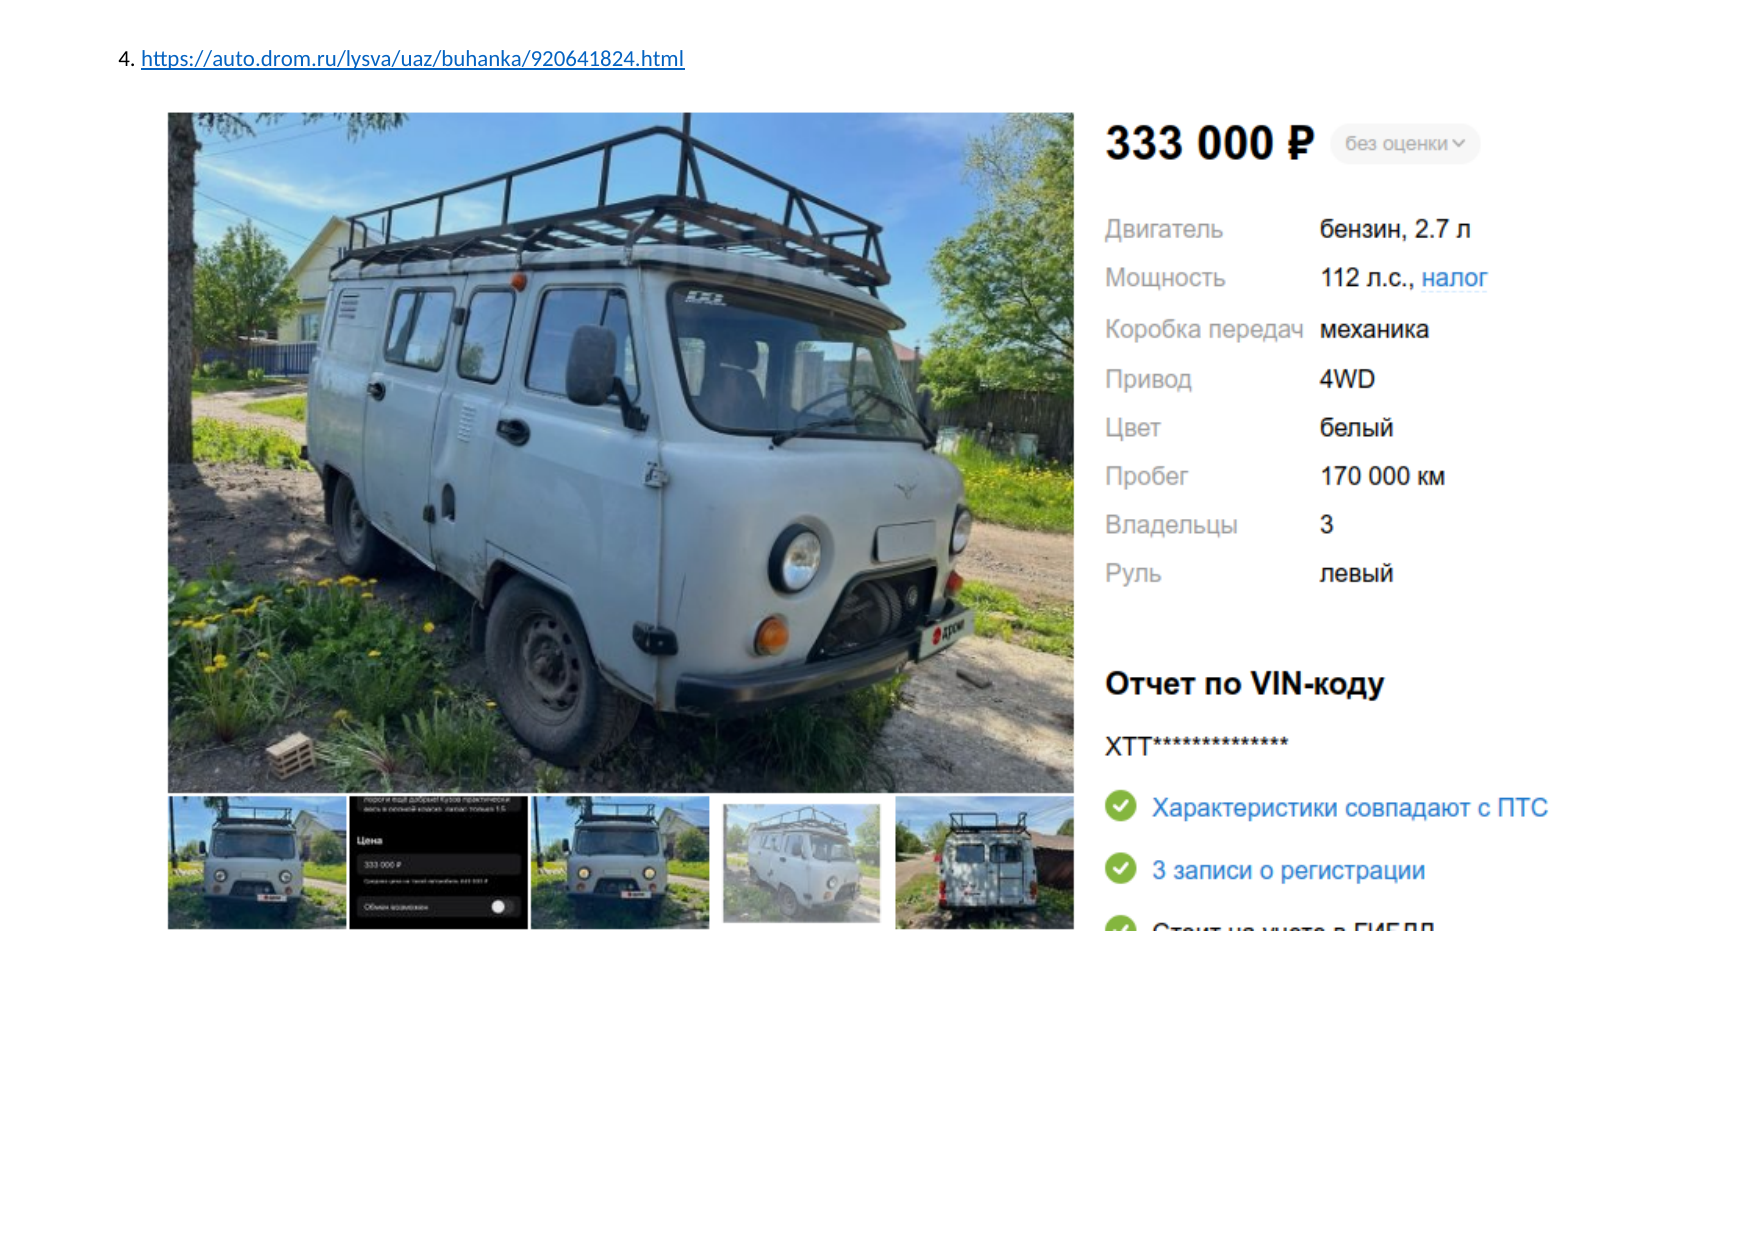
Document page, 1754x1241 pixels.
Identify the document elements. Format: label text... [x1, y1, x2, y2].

text 4. https://auto.drom.ru/lysva/uaz/buhanka/920641824.html [118, 44, 1636, 72]
picture [137, 91, 1617, 931]
